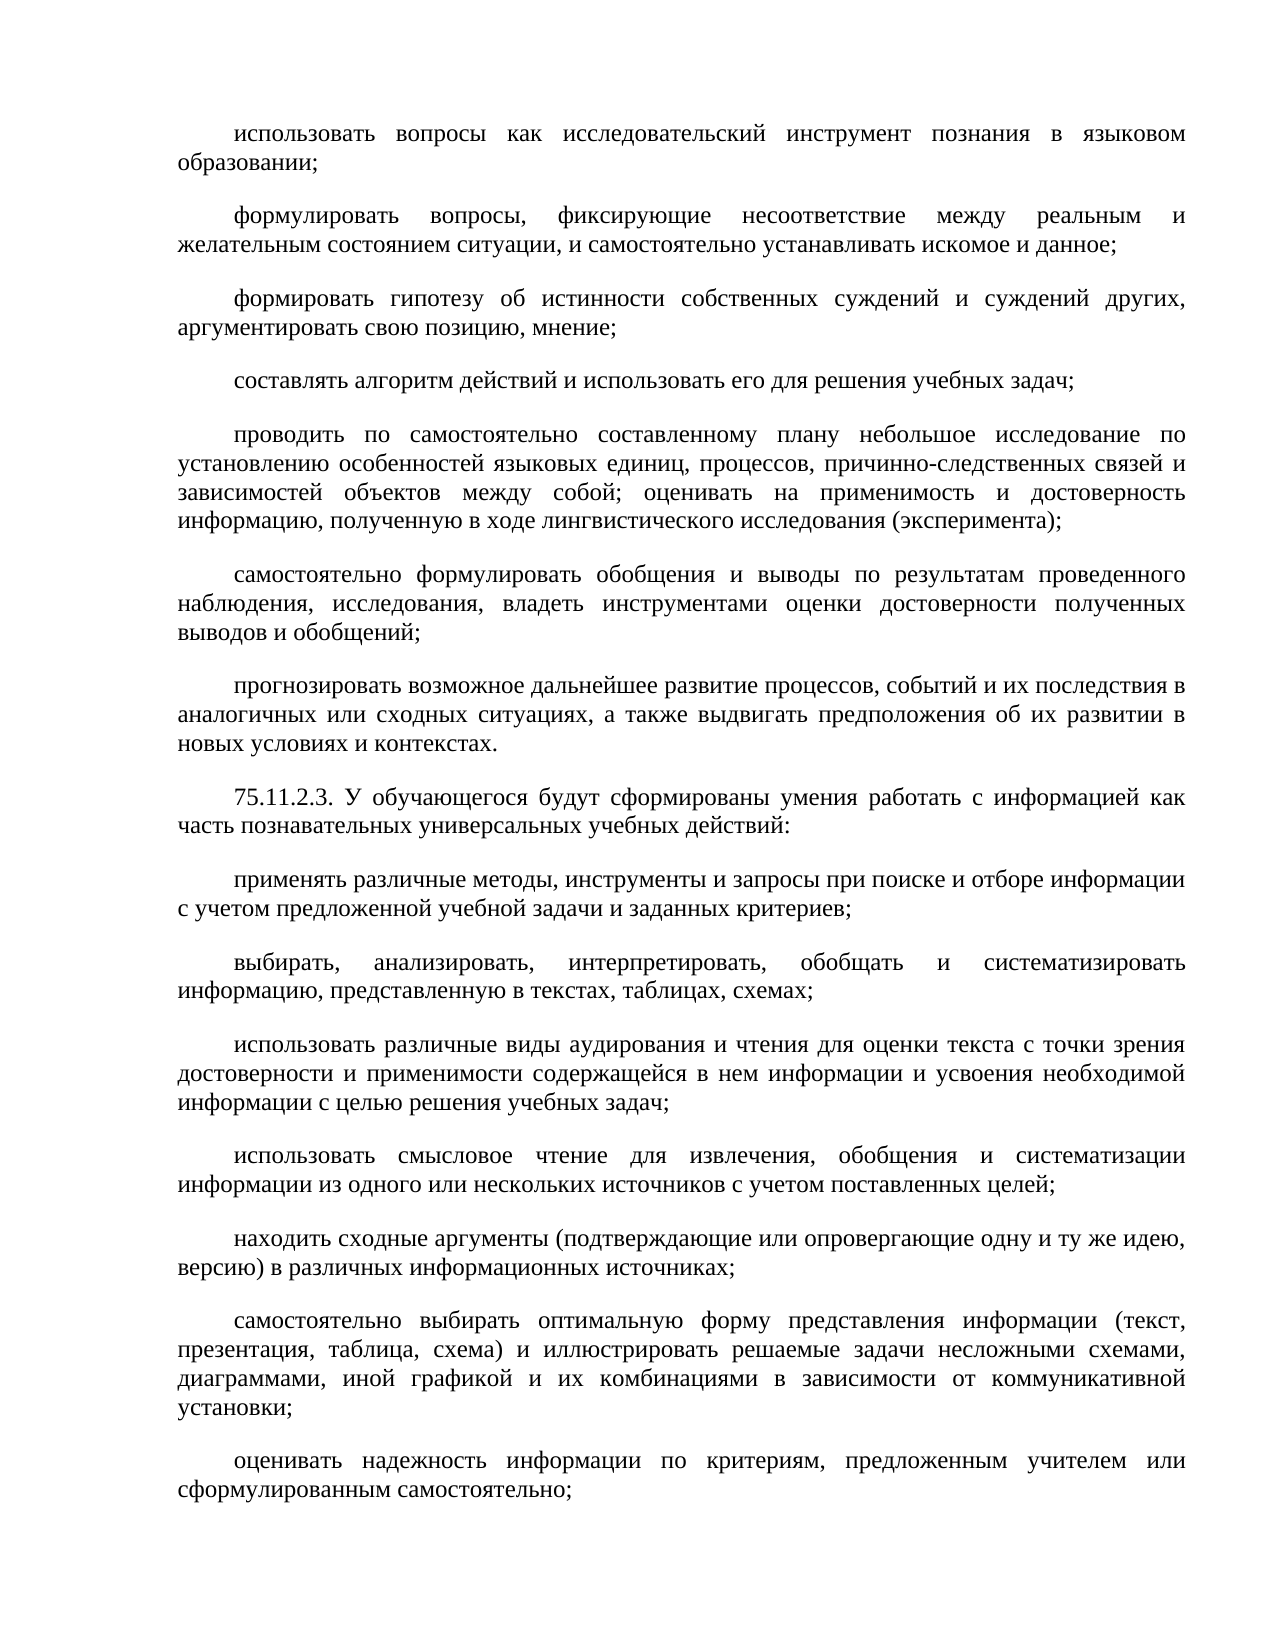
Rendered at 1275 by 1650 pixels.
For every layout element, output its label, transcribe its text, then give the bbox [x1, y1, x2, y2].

text находить сходные аргументы (подтверждающие или опровергающие одну и ту же идею, версию) в различных информационных источниках; [177, 1223, 1186, 1281]
text выбирать, анализировать, интерпретировать, обобщать и систематизировать информацию, представленную в текстах, таблицах, схемах; [177, 947, 1186, 1004]
text самостоятельно формулировать обобщения и выводы по результатам проведенного наблюдения, исследования, владеть инструментами оценки достоверности полученных выводов и обобщений; [177, 559, 1186, 646]
text прогнозировать возможное дальнейшее развитие процессов, событий и их последствия в аналогичных или сходных ситуациях, а также выдвигать предположения об их развитии в новых условиях и контекстах. [177, 671, 1186, 757]
text проводить по самостоятельно составленному плану небольшое исследование по установлению особенностей языковых единиц, процессов, причинно-следственных связей и зависимостей объектов между собой; оценивать на применимость и достоверность информацию, полученную в ходе лингвистического исследования (эксперимента); [177, 419, 1186, 534]
text формировать гипотезу об истинности собственных суждений и суждений других, аргументировать свою позицию, мнение; [177, 283, 1186, 341]
text формулировать вопросы, фиксирующие несоответствие между реальным и желательным состоянием ситуации, и самостоятельно устанавливать искомое и данное; [177, 201, 1186, 258]
text составлять алгоритм действий и использовать его для решения учебных задач; [177, 366, 1186, 394]
text применять различные методы, инструменты и запросы при поиске и отборе информации с учетом предложенной учебной задачи и заданных критериев; [177, 864, 1186, 922]
text оценивать надежность информации по критериям, предложенным учителем или сформулированным самостоятельно; [177, 1446, 1186, 1503]
text использовать вопросы как исследовательский инструмент познания в языковом образовании; [177, 118, 1186, 176]
text 75.11.2.3. У обучающегося будут сформированы умения работать с информацией как часть познавательных универсальных учебных действий: [177, 782, 1186, 839]
text использовать смысловое чтение для извлечения, обобщения и систематизации информации из одного или нескольких источников с учетом поставленных целей; [177, 1141, 1186, 1198]
text использовать различные виды аудирования и чтения для оценки текста с точки зрения достоверности и применимости содержащейся в нем информации и усвоения необходимой информации с целью решения учебных задач; [177, 1029, 1186, 1116]
text самостоятельно выбирать оптимальную форму представления информации (текст, презентация, таблица, схема) и иллюстрировать решаемые задачи несложными схемами, диаграммами, иной графикой и их комбинациями в зависимости от коммуникативной установки; [177, 1306, 1186, 1421]
